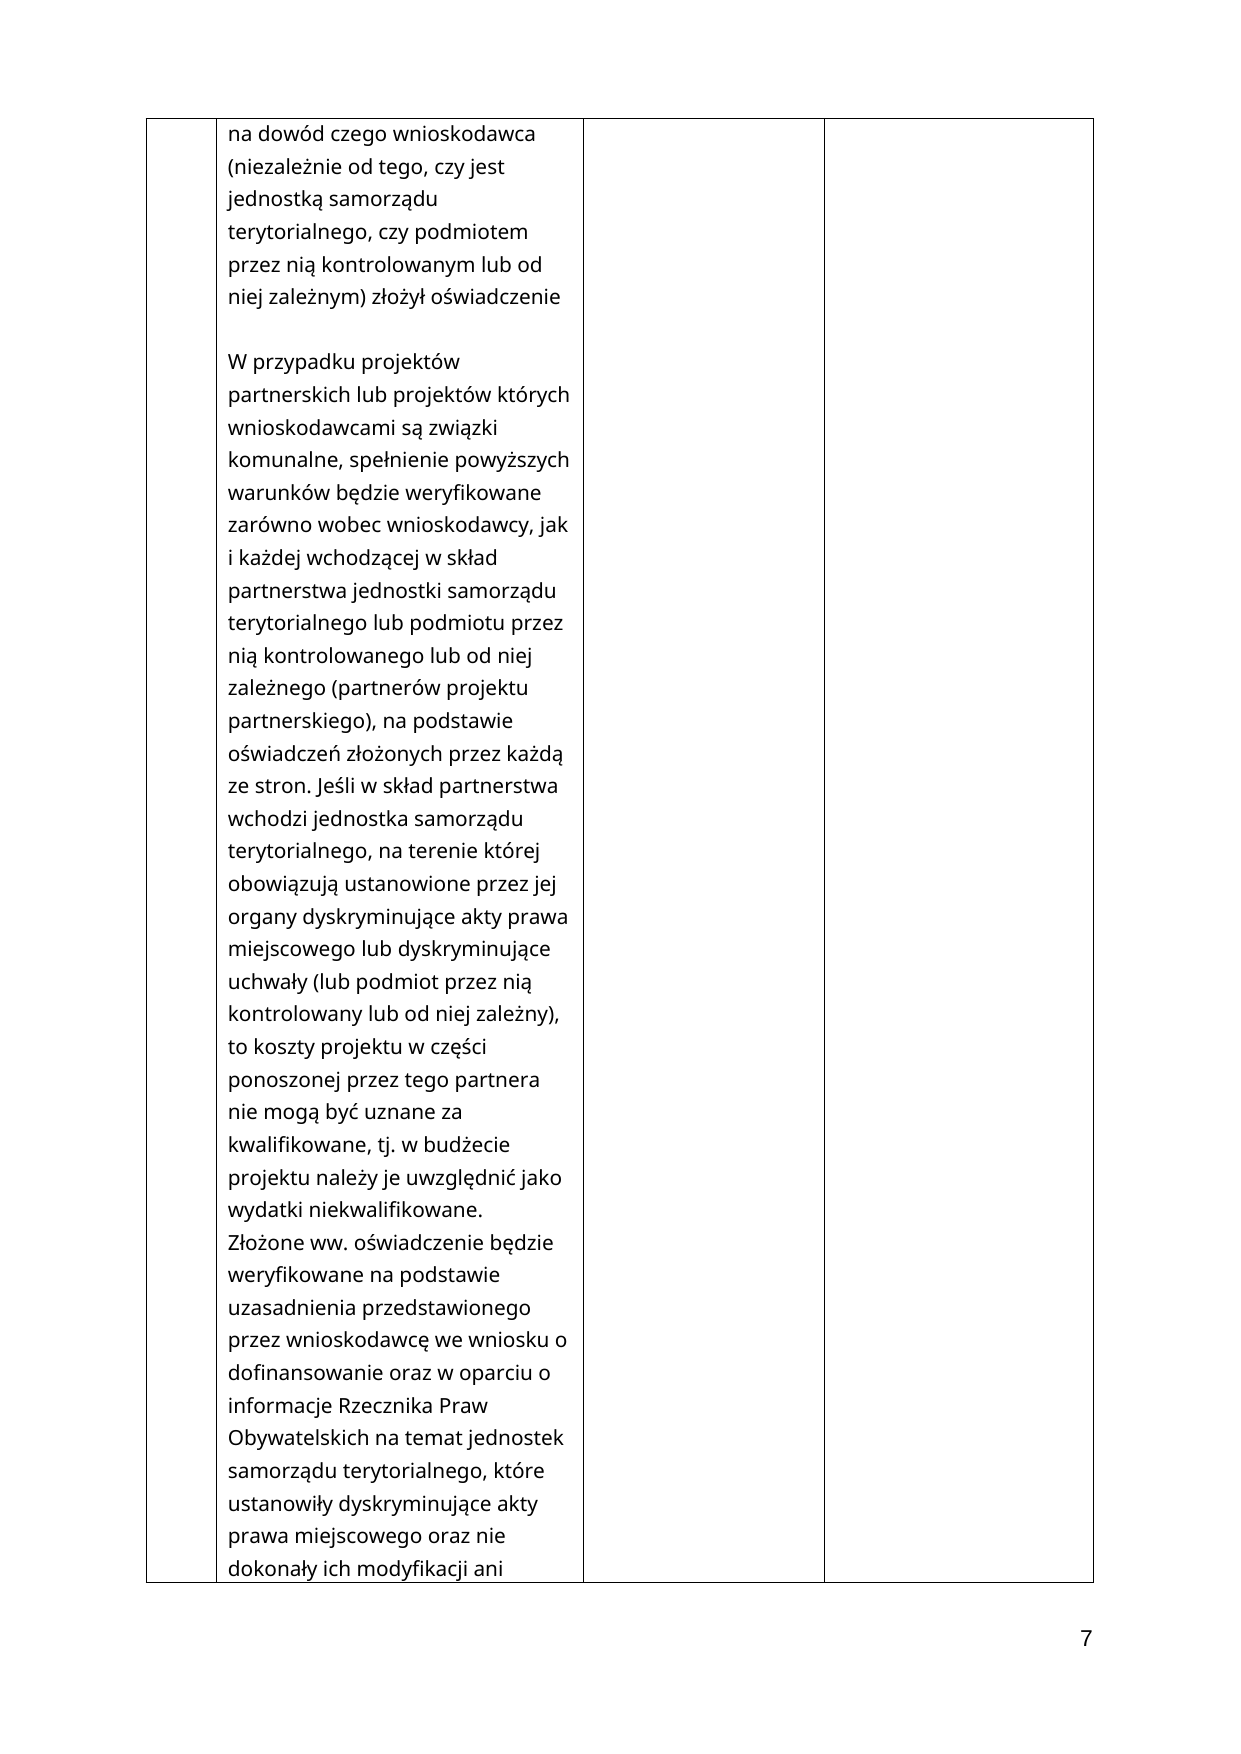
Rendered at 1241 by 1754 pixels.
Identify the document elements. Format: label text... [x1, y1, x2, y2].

table_cell [825, 119, 1093, 1582]
table_cell [147, 119, 216, 1582]
table_cell [584, 119, 824, 1582]
